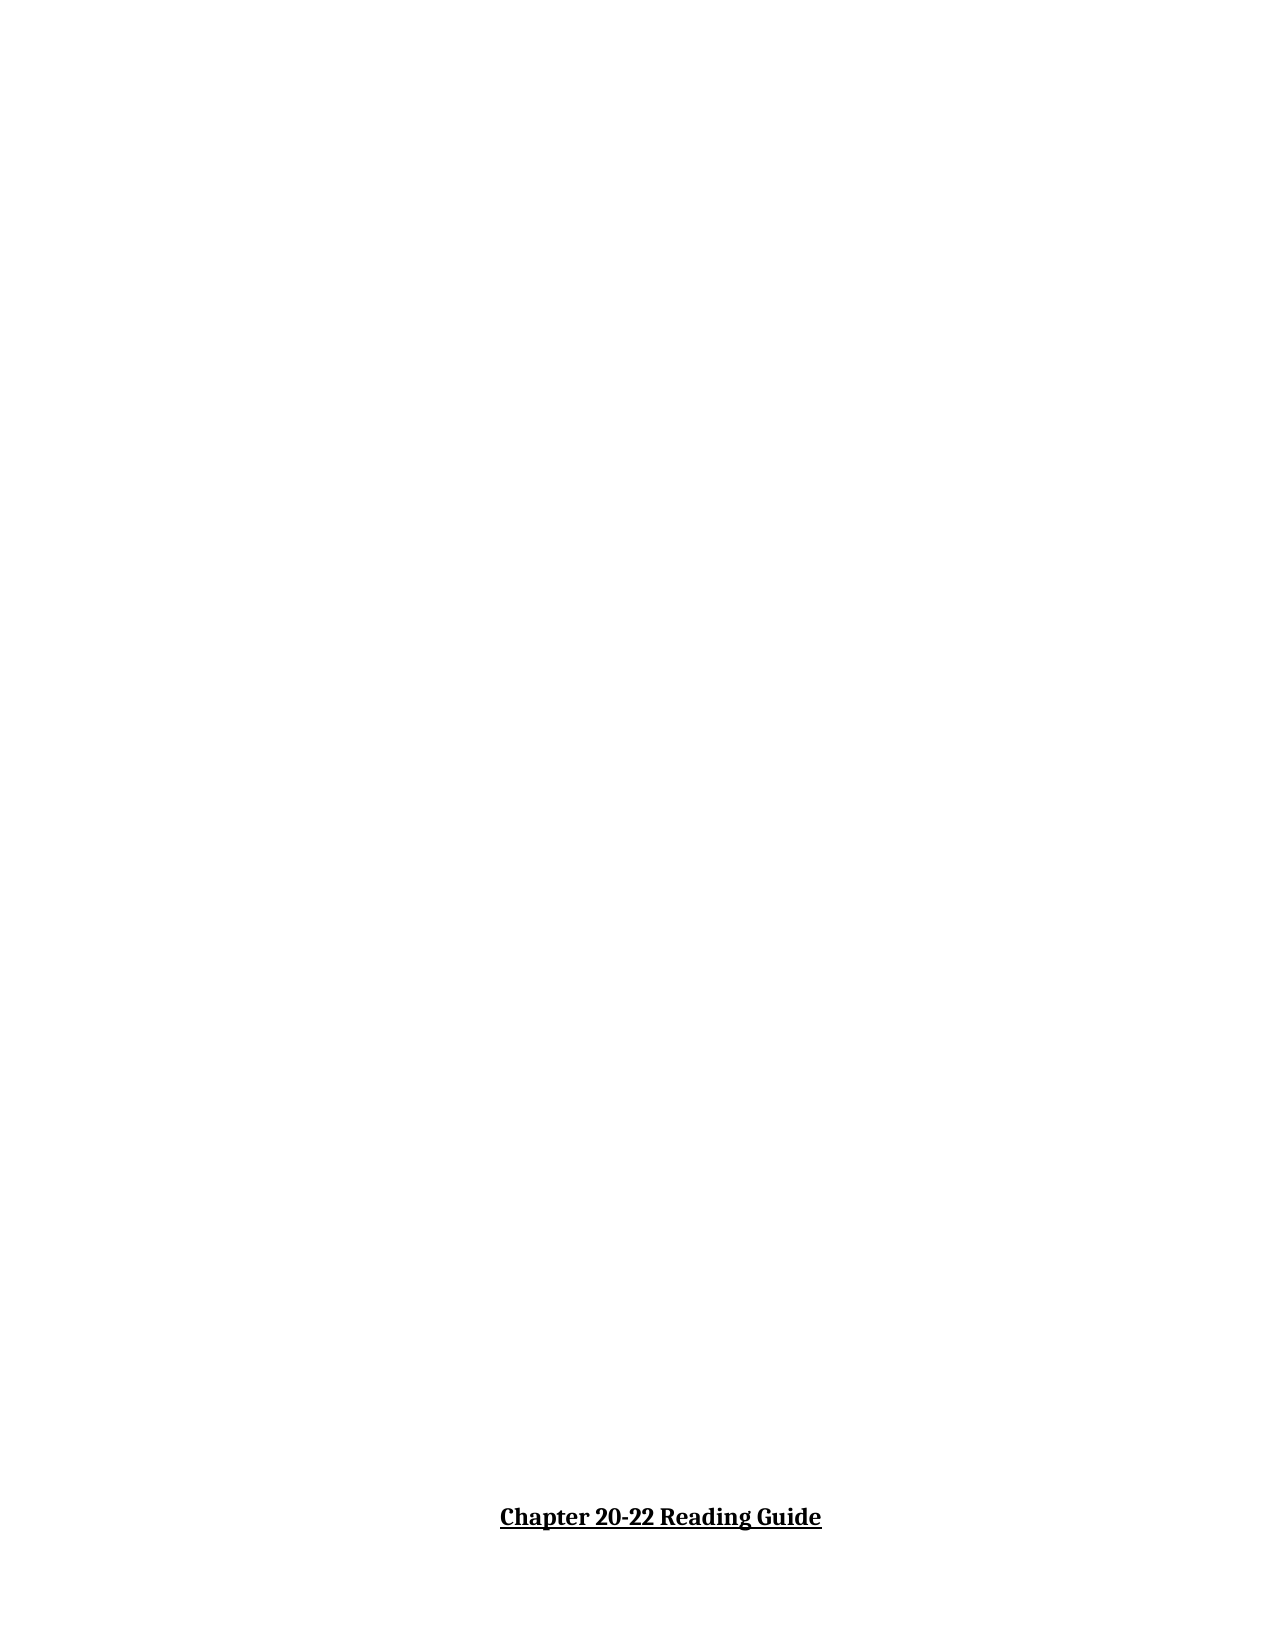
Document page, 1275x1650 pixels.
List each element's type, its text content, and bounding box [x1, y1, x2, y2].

text Chapter 20-22 Reading Guide [141, 1503, 1181, 1532]
